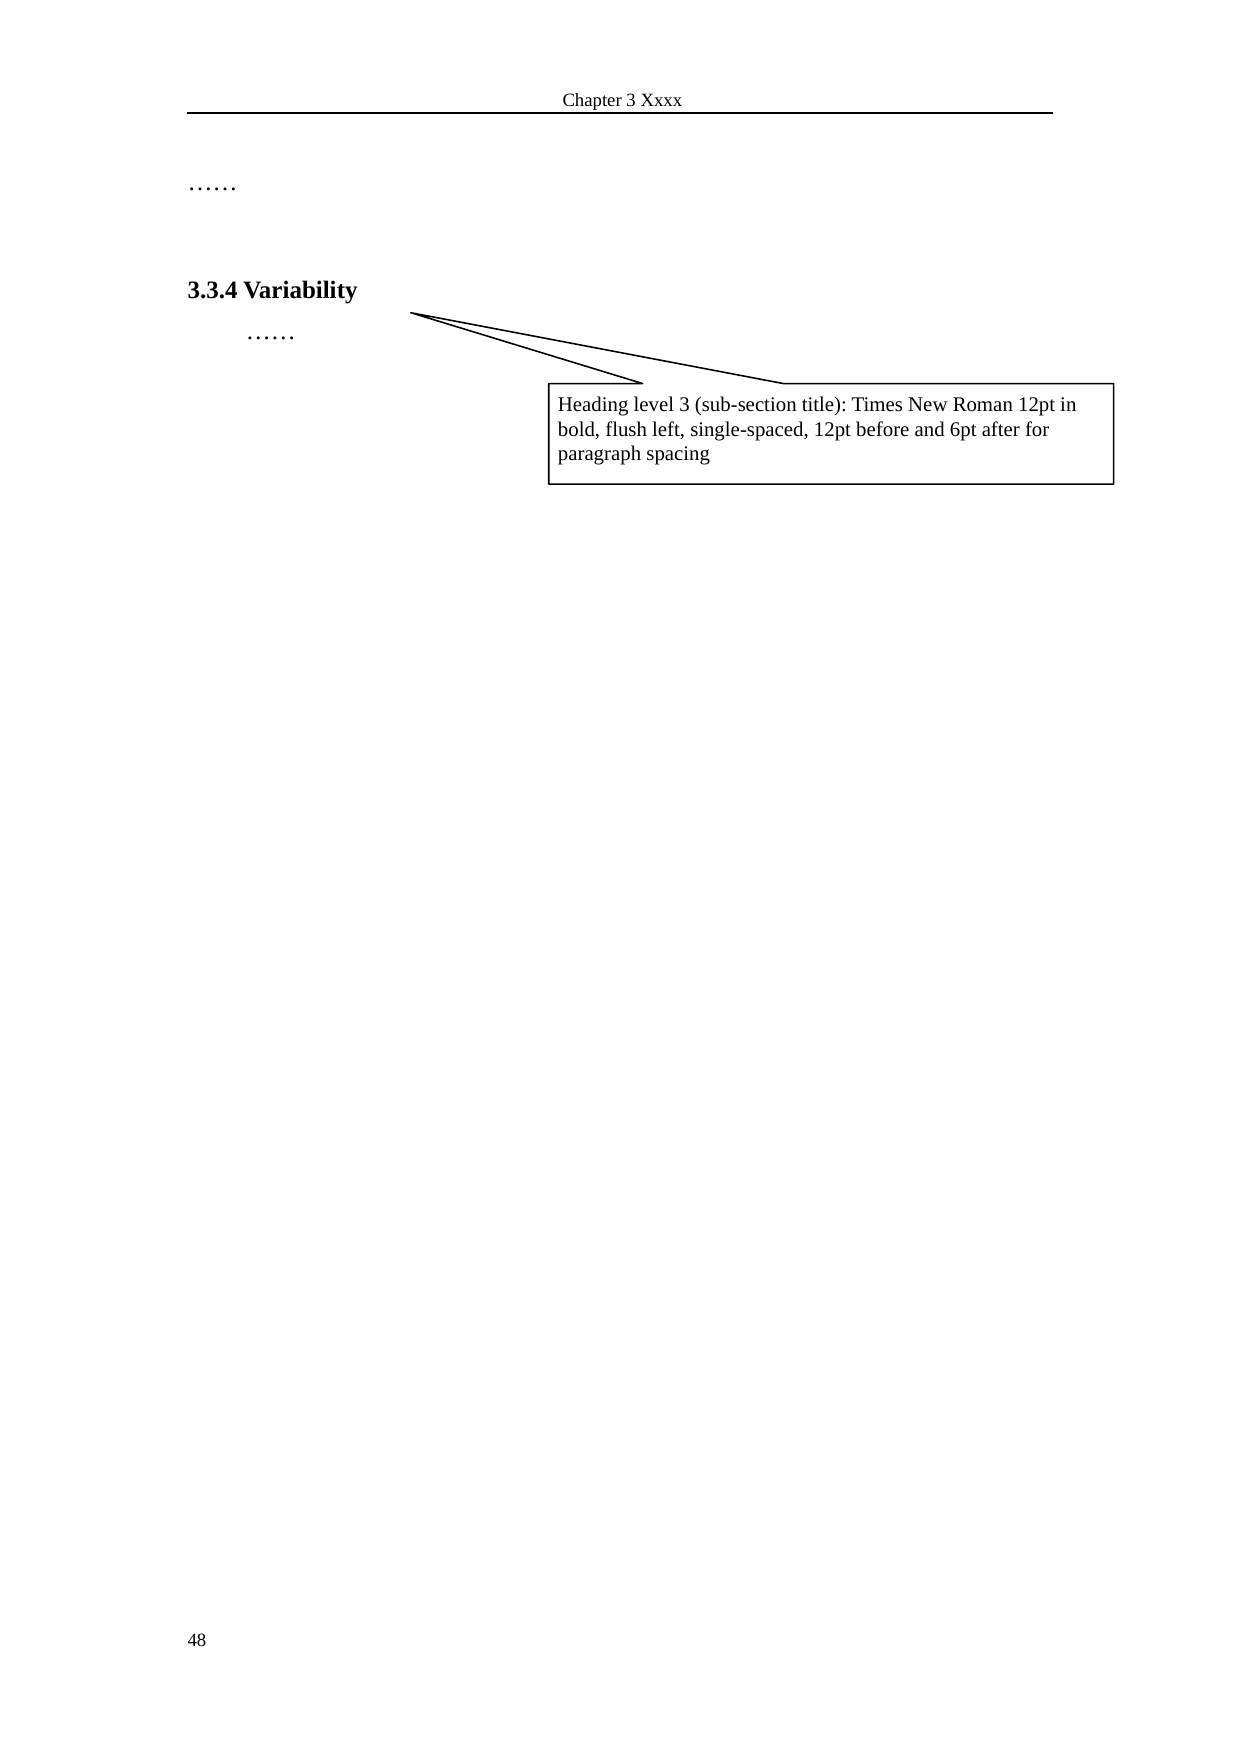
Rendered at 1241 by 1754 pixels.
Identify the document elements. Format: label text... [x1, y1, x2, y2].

text …… [187, 150, 1053, 200]
text 3.3.4 Variability [187, 275, 1053, 304]
text …… [187, 316, 510, 345]
text …… [438, 316, 1053, 345]
